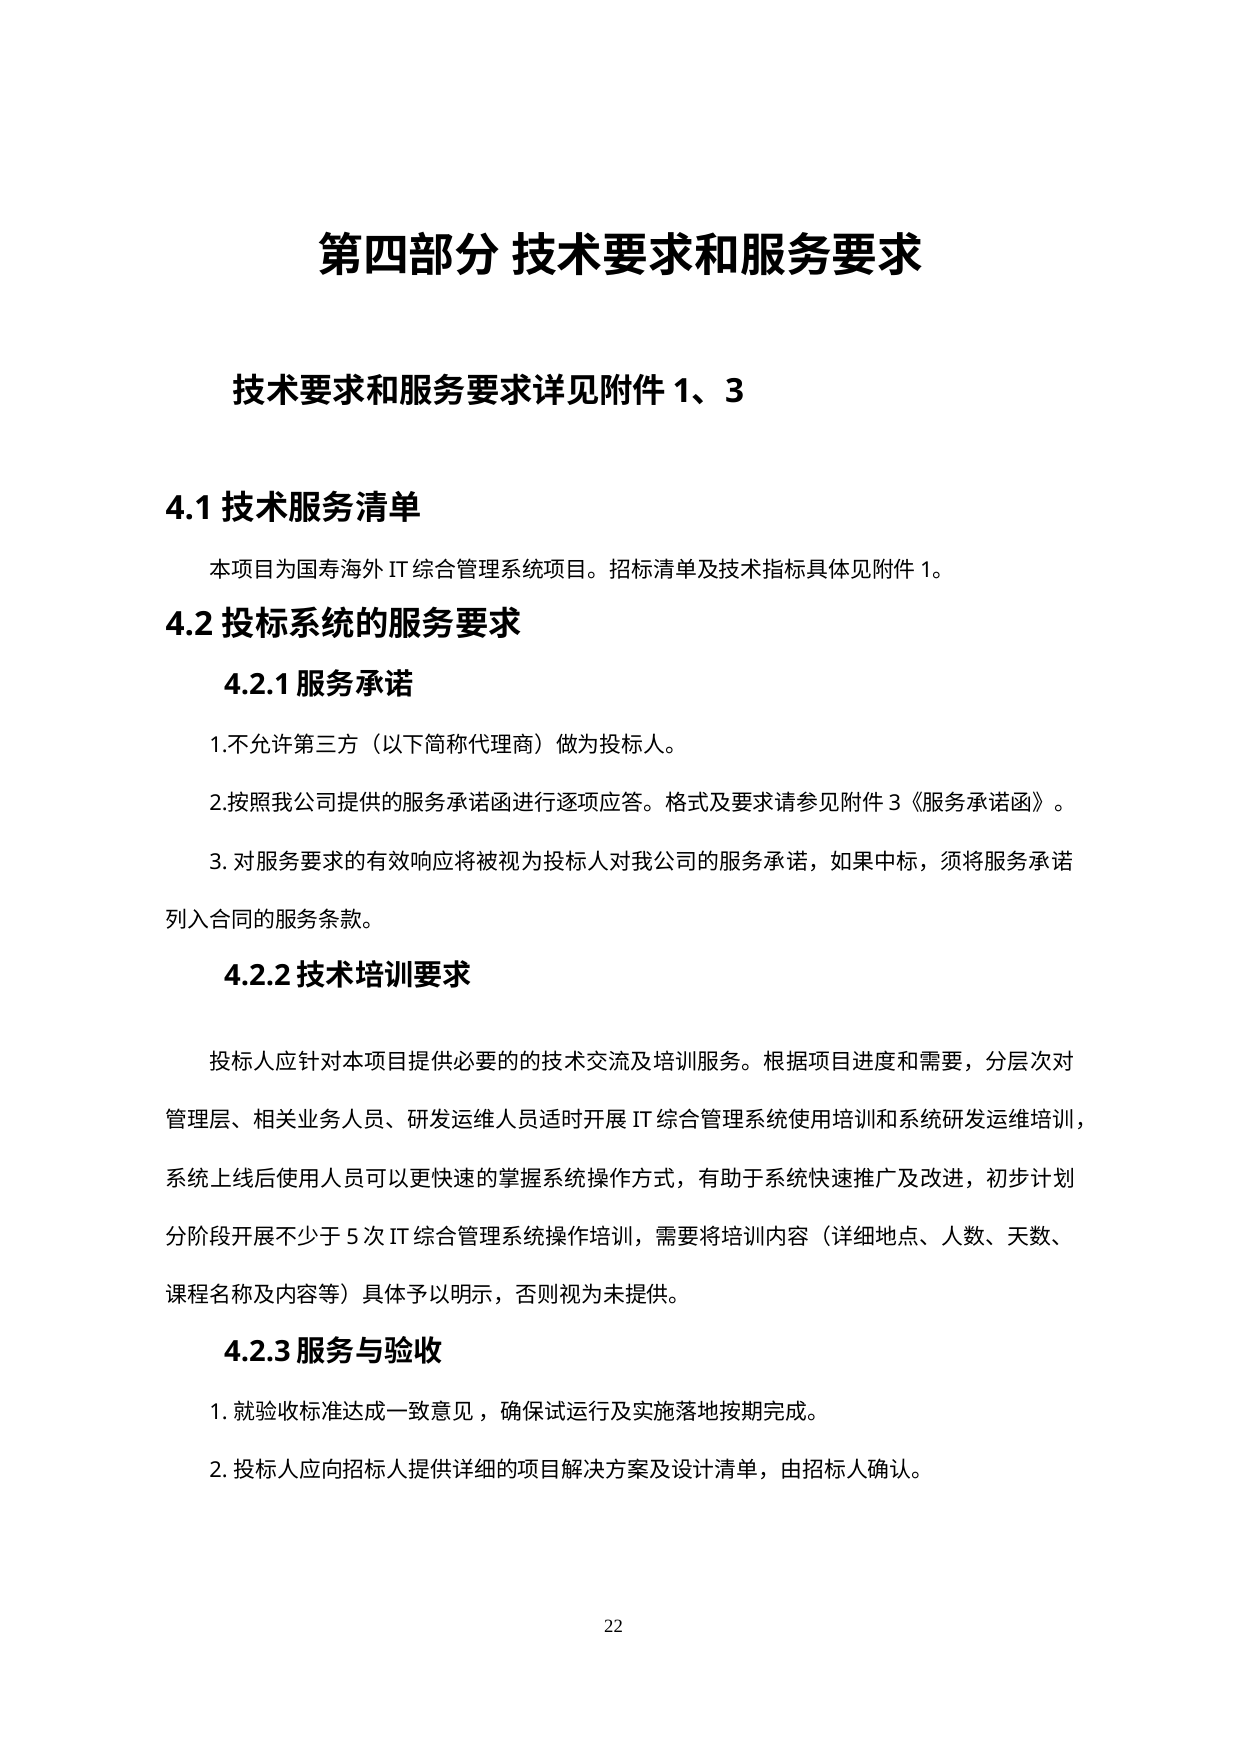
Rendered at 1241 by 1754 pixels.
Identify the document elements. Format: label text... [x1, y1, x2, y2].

subtitle 4.2 投标系统的服务要求 [165, 589, 1075, 647]
text 2.按照我公司提供的服务承诺函进行逐项应答。格式及要求请参见附件3《服务承诺函》。 [165, 764, 1075, 822]
text 投标人应针对本项目提供必要的的技术交流及培训服务。根据项目进度和需要，分层次对管理层、相关业务人员、研发运维人员适时开展IT综合管理系统使用培训和系统研发运维培训，系统上线后使用人员可以更快速的掌握系统操作方式，有助于系统快速推广及改进，初步计划分阶段开展不少于5次IT综合管理系统操作培训，需要将培训内容（详细地点、人数、天数、课程名称及内容等）具体予以明示，否则视为未提供。 [165, 1023, 1075, 1314]
text 第四部分 技术要求和服务要求 [165, 218, 1075, 285]
list 投标人应向招标人提供详细的项目解决方案及设计清单，由招标人确认。 [165, 1431, 1075, 1489]
list 就验收标准达成一致意见 ，确保试运行及实施落地按期完成。 [165, 1373, 1075, 1431]
subtitle 4.2.1服务承诺 [165, 647, 1075, 706]
subtitle 4.1 技术服务清单 [165, 472, 1075, 531]
subtitle 4.2.2技术培训要求 [165, 939, 1075, 997]
text 本项目为国寿海外IT综合管理系统项目。招标清单及技术指标具体见附件1。 [165, 531, 1075, 589]
text 3. 对服务要求的有效响应将被视为投标人对我公司的服务承诺，如果中标，须将服务承诺列入合同的服务条款。 [165, 822, 1075, 939]
text 1.不允许第三方（以下简称代理商）做为投标人。 [165, 706, 1075, 764]
text 技术要求和服务要求详见附件1、3 [165, 356, 1075, 414]
subtitle 4.2.3服务与验收 [165, 1314, 1075, 1373]
